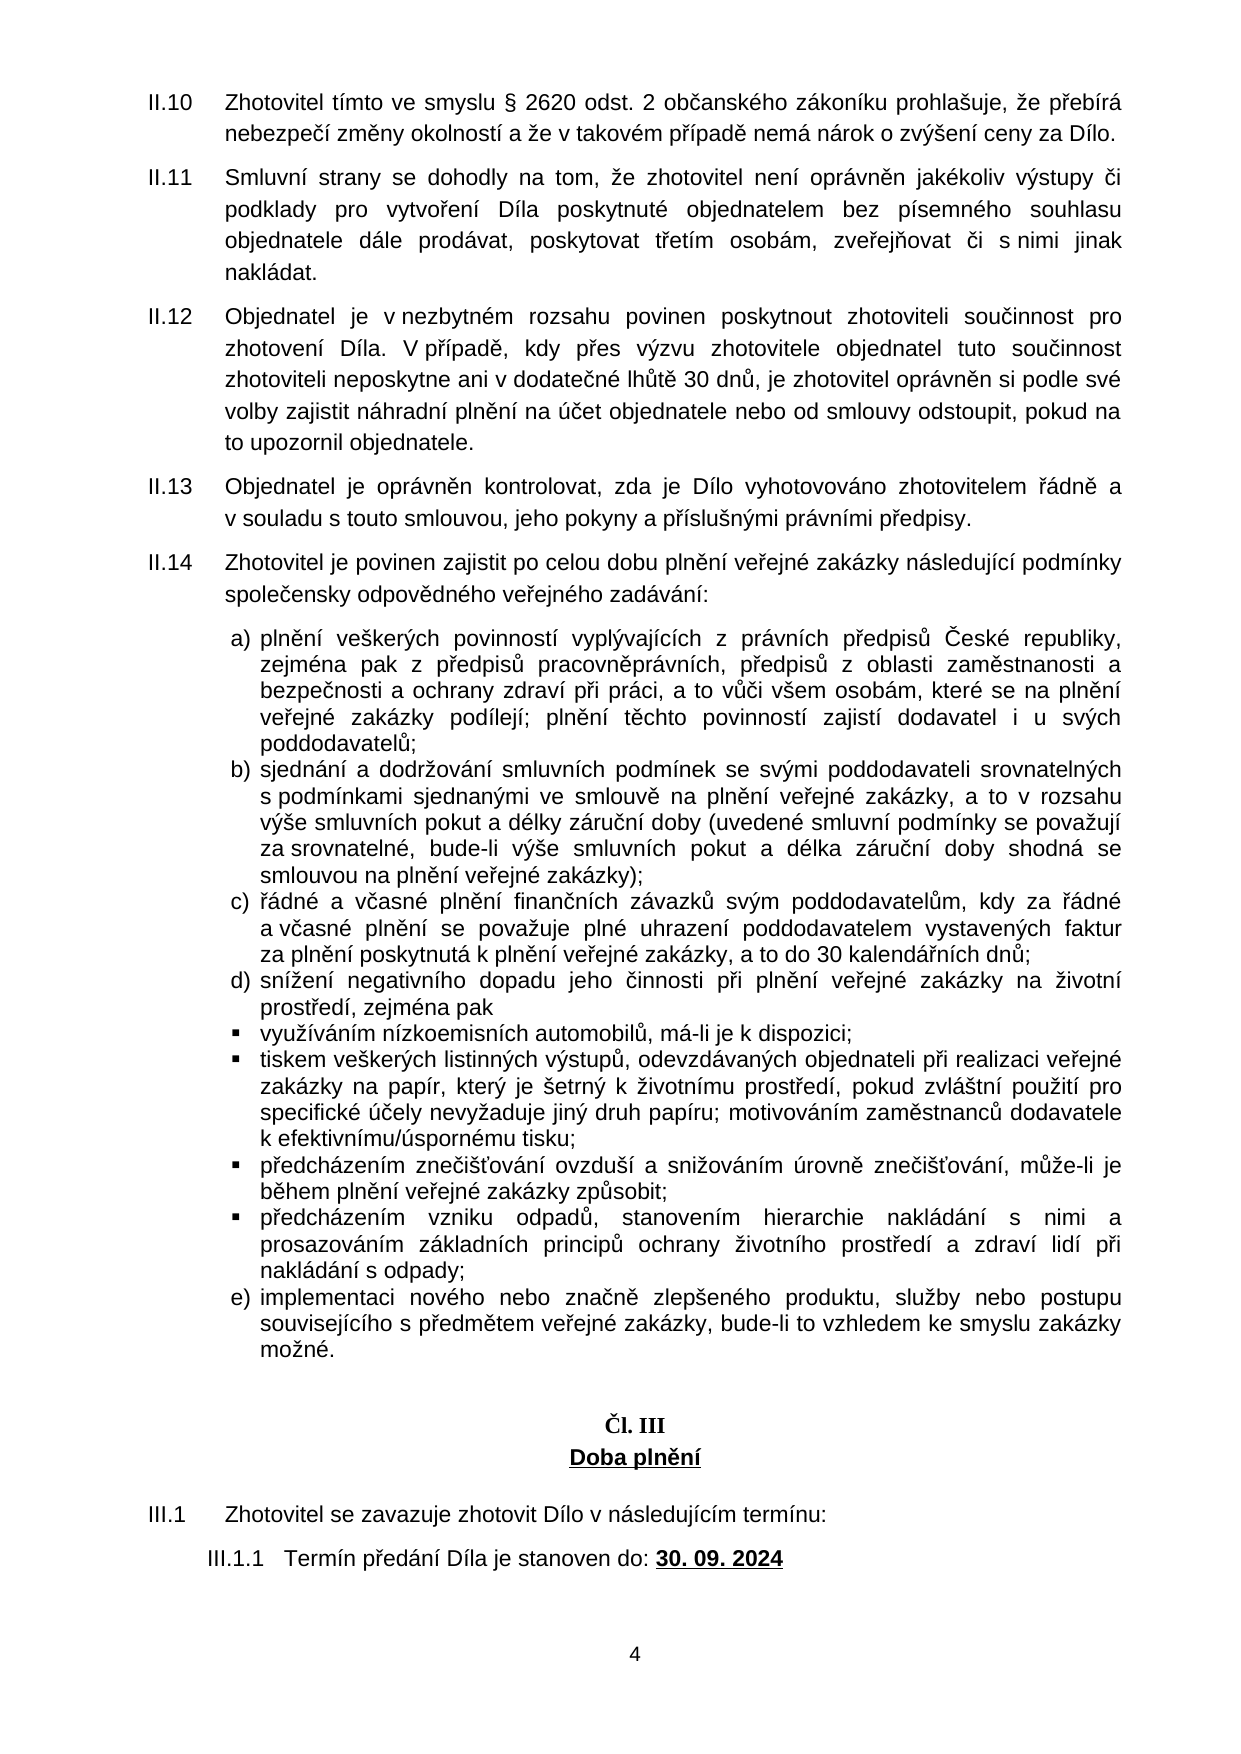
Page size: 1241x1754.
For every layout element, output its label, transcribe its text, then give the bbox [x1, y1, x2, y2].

list Zhotovitel se zavazuje zhotovit Dílo v následujícím termínu: [148, 1501, 1122, 1527]
list využíváním nízkoemisních automobilů, má-li je k dispozici; [230, 1020, 1122, 1046]
list řádné a včasné plnění finančních závazků svým poddodavatelům, kdy za řádné a včasné plnění se považuje plné uhrazení poddodavatelem vystavených faktur za plnění poskytnutá k plnění veřejné zakázky, a to do 30 kalendářních dnů; [230, 888, 1122, 967]
list snížení negativního dopadu jeho činnosti při plnění veřejné zakázky na životní prostředí, zejména pak [230, 967, 1122, 1020]
list Termín předání Díla je stanoven do: 30. 09. 2024 [207, 1545, 1122, 1571]
list předcházením znečišťování ovzduší a snižováním úrovně znečišťování, může-li je během plnění veřejné zakázky způsobit; [230, 1152, 1122, 1204]
list tiskem veškerých listinných výstupů, odevzdávaných objednateli při realizaci veřejné zakázky na papír, který je šetrný k životnímu prostředí, pokud zvláštní použití pro specifické účely nevyžaduje jiný druh papíru; motivováním zaměstnanců dodavatele k efektivnímu/úspornému tisku; [230, 1046, 1122, 1152]
list Objednatel je v nezbytném rozsahu povinen poskytnout zhotoviteli součinnost pro zhotovení Díla. V případě, kdy přes výzvu zhotovitele objednatel tuto součinnost zhotoviteli neposkytne ani v dodatečné lhůtě 30 dnů, je zhotovitel oprávněn si podle své volby zajistit náhradní plnění na účet objednatele nebo od smlouvy odstoupit, pokud na to upozornil objednatele. [148, 303, 1122, 456]
text Doba plnění [148, 1412, 1122, 1471]
list Zhotovitel tímto ve smyslu § 2620 odst. 2 občanského zákoníku prohlašuje, že přebírá nebezpečí změny okolností a že v takovém případě nemá nárok o zvýšení ceny za Dílo. [148, 89, 1122, 147]
list Zhotovitel je povinen zajistit po celou dobu plnění veřejné zakázky následující podmínky společensky odpovědného veřejného zadávání: [148, 549, 1122, 607]
list Smluvní strany se dohodly na tom, že zhotovitel není oprávněn jakékoliv výstupy či podklady pro vytvoření Díla poskytnuté objednatelem bez písemného souhlasu objednatele dále prodávat, poskytovat třetím osobám, zveřejňovat či s nimi jinak nakládat. [148, 164, 1122, 285]
list Objednatel je oprávněn kontrolovat, zda je Dílo vyhotovováno zhotovitelem řádně a v souladu s touto smlouvou, jeho pokyny a příslušnými právními předpisy. [148, 473, 1122, 531]
list implementaci nového nebo značně zlepšeného produktu, služby nebo postupu souvisejícího s předmětem veřejné zakázky, bude-li to vzhledem ke smyslu zakázky možné. [230, 1283, 1122, 1362]
list plnění veškerých povinností vyplývajících z právních předpisů České republiky, zejména pak z předpisů pracovněprávních, předpisů z oblasti zaměstnanosti a bezpečnosti a ochrany zdraví při práci, a to vůči všem osobám, které se na plnění veřejné zakázky podílejí; plnění těchto povinností zajistí dodavatel i u svých poddodavatelů; [230, 624, 1122, 756]
list předcházením vzniku odpadů, stanovením hierarchie nakládání s nimi a prosazováním základních principů ochrany životního prostředí a zdraví lidí při nakládání s odpady; [230, 1204, 1122, 1283]
list sjednání a dodržování smluvních podmínek se svými poddodavateli srovnatelných s podmínkami sjednanými ve smlouvě na plnění veřejné zakázky, a to v rozsahu výše smluvních pokut a délky záruční doby (uvedené smluvní podmínky se považují za srovnatelné, bude-li výše smluvních pokut a délka záruční doby shodná se smlouvou na plnění veřejné zakázky); [230, 756, 1122, 888]
